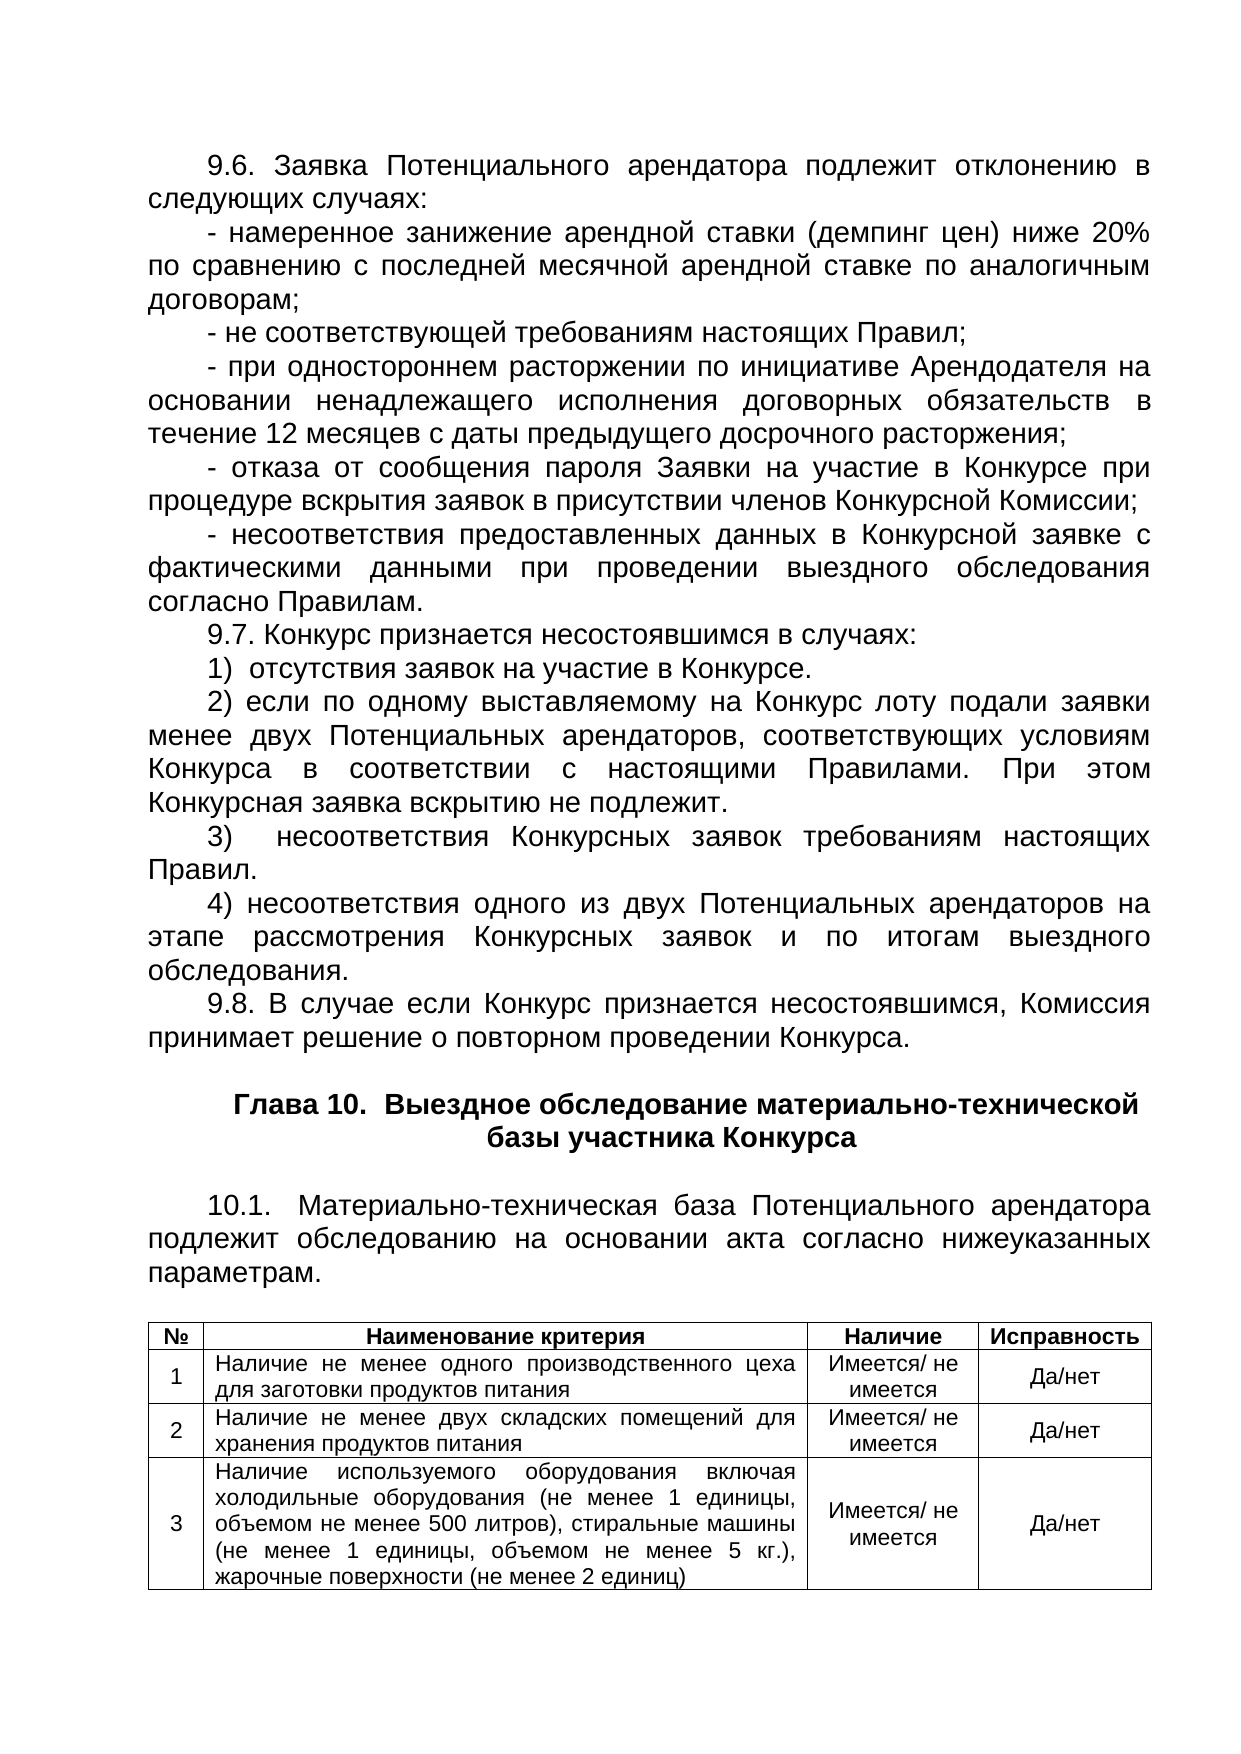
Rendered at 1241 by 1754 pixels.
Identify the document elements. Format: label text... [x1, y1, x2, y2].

table_cell 1 [149, 1350, 203, 1403]
table_cell Имеется/ не имеется [808, 1404, 978, 1457]
list 9.8. В случае если Конкурс признается несостоявшимся, Комиссия принимает решение о повторном проведении Конкурса. [148, 986, 1152, 1053]
text Глава 10. Выездное обследование материально-технической базы участника Конкурса [191, 1087, 1152, 1154]
table_cell Наличие не менее одного производственного цеха для заготовки продуктов питания [204, 1350, 807, 1403]
table_cell Наличие используемого оборудования включая холодильные оборудования (не менее 1 единицы, объемом не менее 500 литров), стиральные машины (не менее 1 единицы, объемом не менее 5 кг.), жарочные поверхности (не менее 2 единиц) [204, 1458, 807, 1589]
table_header Наименование критерия [204, 1323, 807, 1349]
list 1) отсутствия заявок на участие в Конкурсе. [148, 651, 1152, 684]
table_cell Да/нет [979, 1458, 1151, 1589]
list 9.6. Заявка Потенциального арендатора подлежит отклонению в следующих случаях: [148, 148, 1152, 215]
text 10.1. Материально-техническая база Потенциального арендатора подлежит обследованию на основании акта согласно нижеуказанных параметрам. [148, 1187, 1152, 1288]
list 2) если по одному выставляемому на Конкурс лоту подали заявки менее двух Потенциальных арендаторов, соответствующих условиям Конкурса в соответствии с настоящими Правилами. При этом Конкурсная заявка вскрытию не подлежит. [148, 684, 1152, 818]
list 3) несоответствия Конкурсных заявок требованиям настоящих Правил. [148, 818, 1152, 886]
text - несоответствия предоставленных данных в Конкурсной заявке с фактическими данными при проведении выездного обследования согласно Правилам. [148, 517, 1152, 617]
text 9.7. Конкурс признается несостоявшимся в случаях: [148, 617, 1152, 651]
table_cell Имеется/ не имеется [808, 1350, 978, 1403]
list 4) несоответствия одного из двух Потенциальных арендаторов на этапе рассмотрения Конкурсных заявок и по итогам выездного обследования. [148, 886, 1152, 986]
table_cell Да/нет [979, 1350, 1151, 1403]
list - при одностороннем расторжении по инициативе Арендодателя на основании ненадлежащего исполнения договорных обязательств в течение 12 месяцев с даты предыдущего досрочного расторжения; [148, 349, 1152, 449]
text - отказа от сообщения пароля Заявки на участие в Конкурсе при процедуре вскрытия заявок в присутствии членов Конкурсной Комиссии; [148, 449, 1152, 517]
list - намеренное занижение арендной ставки (демпинг цен) ниже 20% по сравнению с последней месячной арендной ставке по аналогичным договорам; [148, 215, 1152, 315]
table_cell Да/нет [979, 1404, 1151, 1457]
list - не соответствующей требованиям настоящих Правил; [148, 315, 1152, 349]
table_header Исправность [979, 1323, 1151, 1349]
table_cell Имеется/ не имеется [808, 1458, 978, 1589]
table_cell Наличие не менее двух складских помещений для хранения продуктов питания [204, 1404, 807, 1457]
table_cell 3 [149, 1458, 203, 1589]
table_header № [149, 1323, 203, 1349]
table_cell 2 [149, 1404, 203, 1457]
table_header Наличие [808, 1323, 978, 1349]
